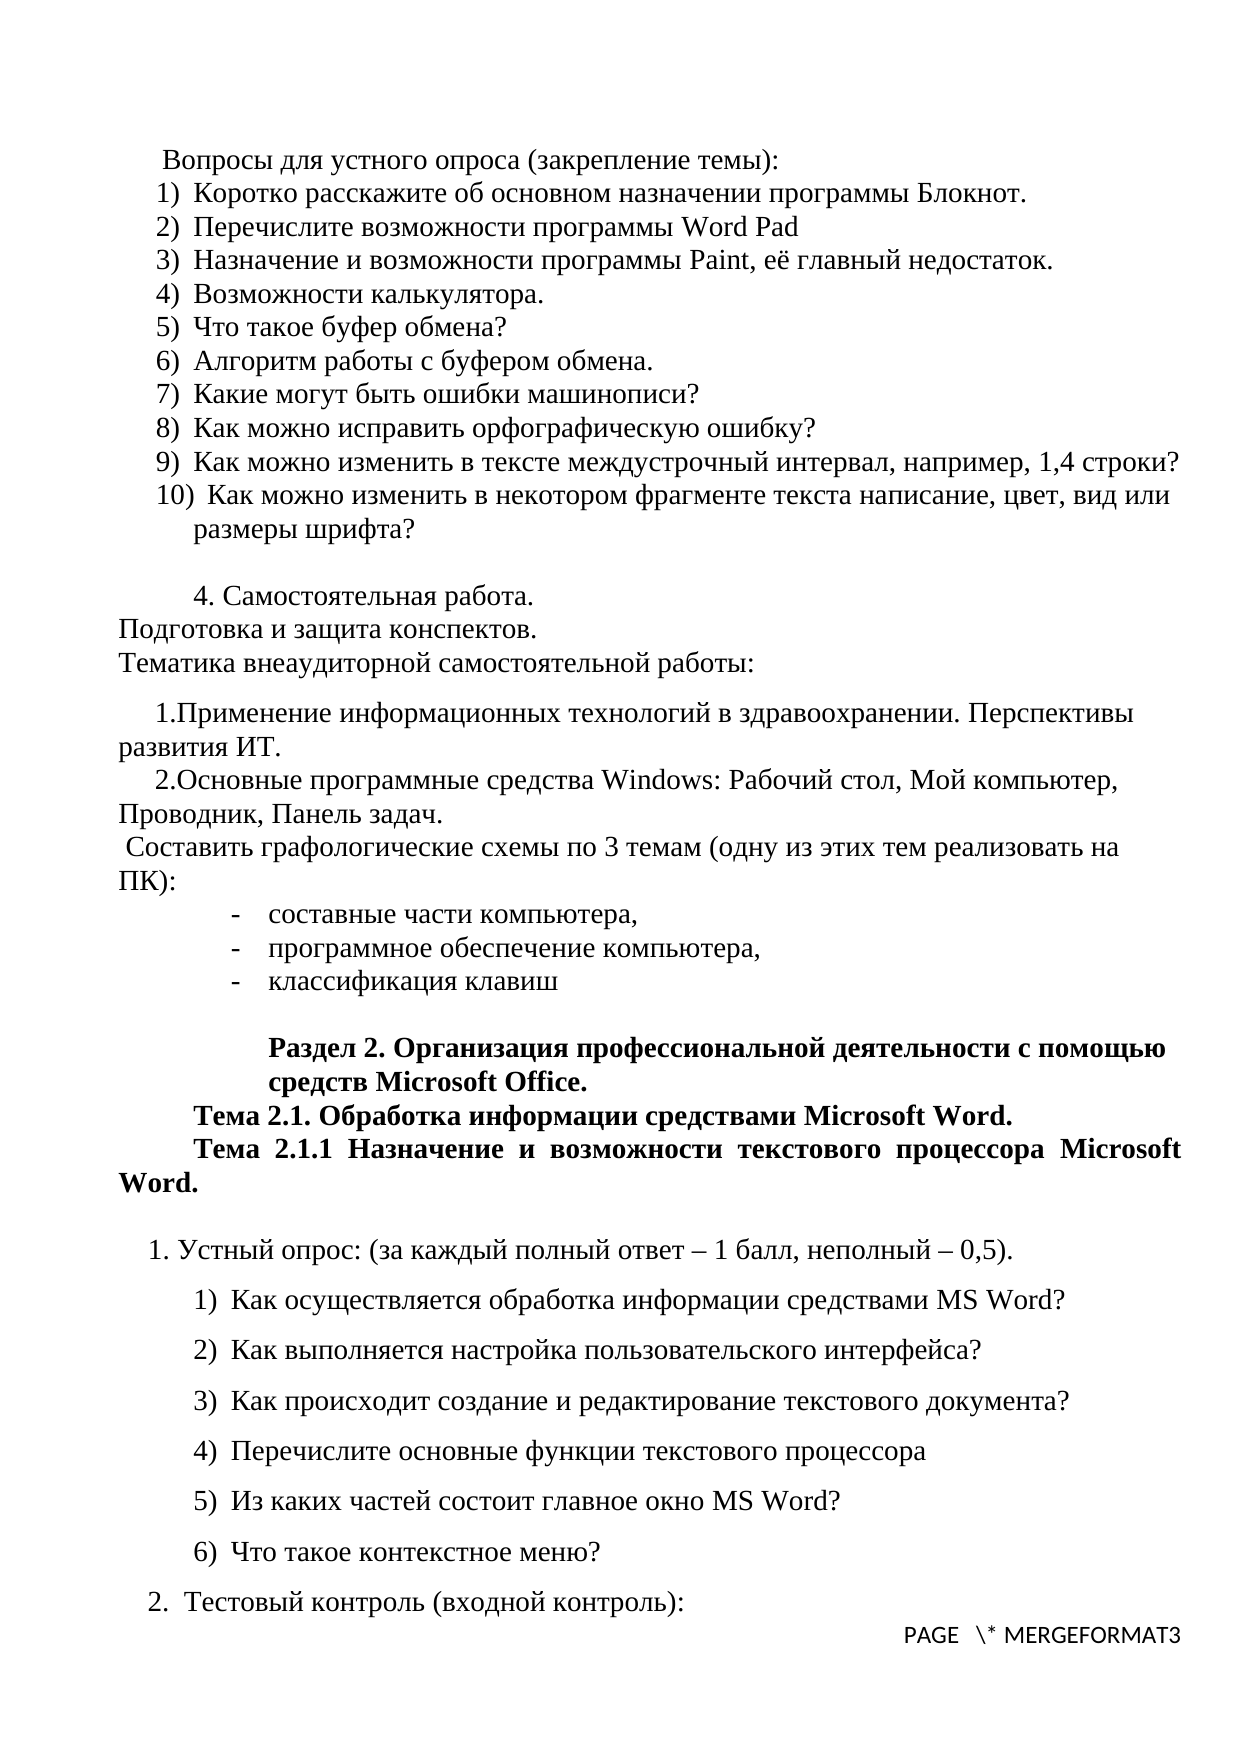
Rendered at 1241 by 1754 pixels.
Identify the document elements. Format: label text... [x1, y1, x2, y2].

list Коротко расскажите об основном назначении программы Блокнот. [156, 175, 1181, 209]
text 2.Основные программные средства Windows: Рабочий стол, Мой компьютер, Проводник, Панель задач. [118, 762, 1175, 829]
list Как можно исправить орфографическую ошибку? [156, 410, 1181, 444]
text 1.Применение информационных технологий в здравоохранении. Перспективы развития ИТ. [118, 695, 1181, 762]
list Как можно изменить в тексте междустрочный интервал, например, 1,4 строки? [156, 444, 1181, 477]
list классификация клавиш [231, 963, 1181, 997]
list Алгоритм работы с буфером обмена. [156, 343, 1181, 377]
text Тематика внеаудиторной самостоятельной работы: [118, 645, 1181, 678]
list составные части компьютера, [231, 896, 1181, 930]
text Тема 2.1.1 Назначение и возможности текстового процессора Microsoft Word. [118, 1131, 1181, 1198]
list Назначение и возможности программы Paint, её главный недостаток. [156, 242, 1181, 276]
list Что такое буфер обмена? [156, 309, 1181, 343]
list Перечислите возможности программы Word Pad [156, 209, 1181, 242]
list программное обеспечение компьютера, [231, 930, 1181, 963]
text Составить графологические схемы по 3 темам (одну из этих тем реализовать на ПК): [118, 829, 1175, 896]
list Как можно изменить в некотором фрагменте текста написание, цвет, вид или размеры шрифта? [156, 477, 1181, 544]
text Вопросы для устного опроса (закрепление темы): [118, 142, 1181, 175]
list Какие могут быть ошибки машинописи? [156, 377, 1181, 410]
text 4. Самостоятельная работа. [193, 578, 1181, 611]
list Как выполняется настройка пользовательского интерфейса? [193, 1332, 1181, 1366]
text Подготовка и защита конспектов. [118, 611, 1181, 645]
text 2. Тестовый контроль (входной контроль): [118, 1584, 1181, 1618]
text Тема 2.1. Обработка информации средствами Microsoft Word. [118, 1098, 1181, 1131]
text Раздел 2. Организация профессиональной деятельности с помощью средств Microsoft Office. [268, 1031, 1181, 1098]
list Как осуществляется обработка информации средствами MS Word? [193, 1282, 1181, 1316]
list Возможности калькулятора. [156, 276, 1181, 309]
list Перечислите основные функции текстового процессора [193, 1433, 1181, 1467]
list 1. Устный опрос: (за каждый полный ответ – 1 балл, неполный – 0,5). [0, 1232, 1181, 1265]
list Как происходит создание и редактирование текстового документа? [193, 1383, 1181, 1416]
list Что такое контекстное меню? [193, 1534, 1181, 1567]
list Из каких частей состоит главное окно MS Word? [193, 1483, 1181, 1517]
